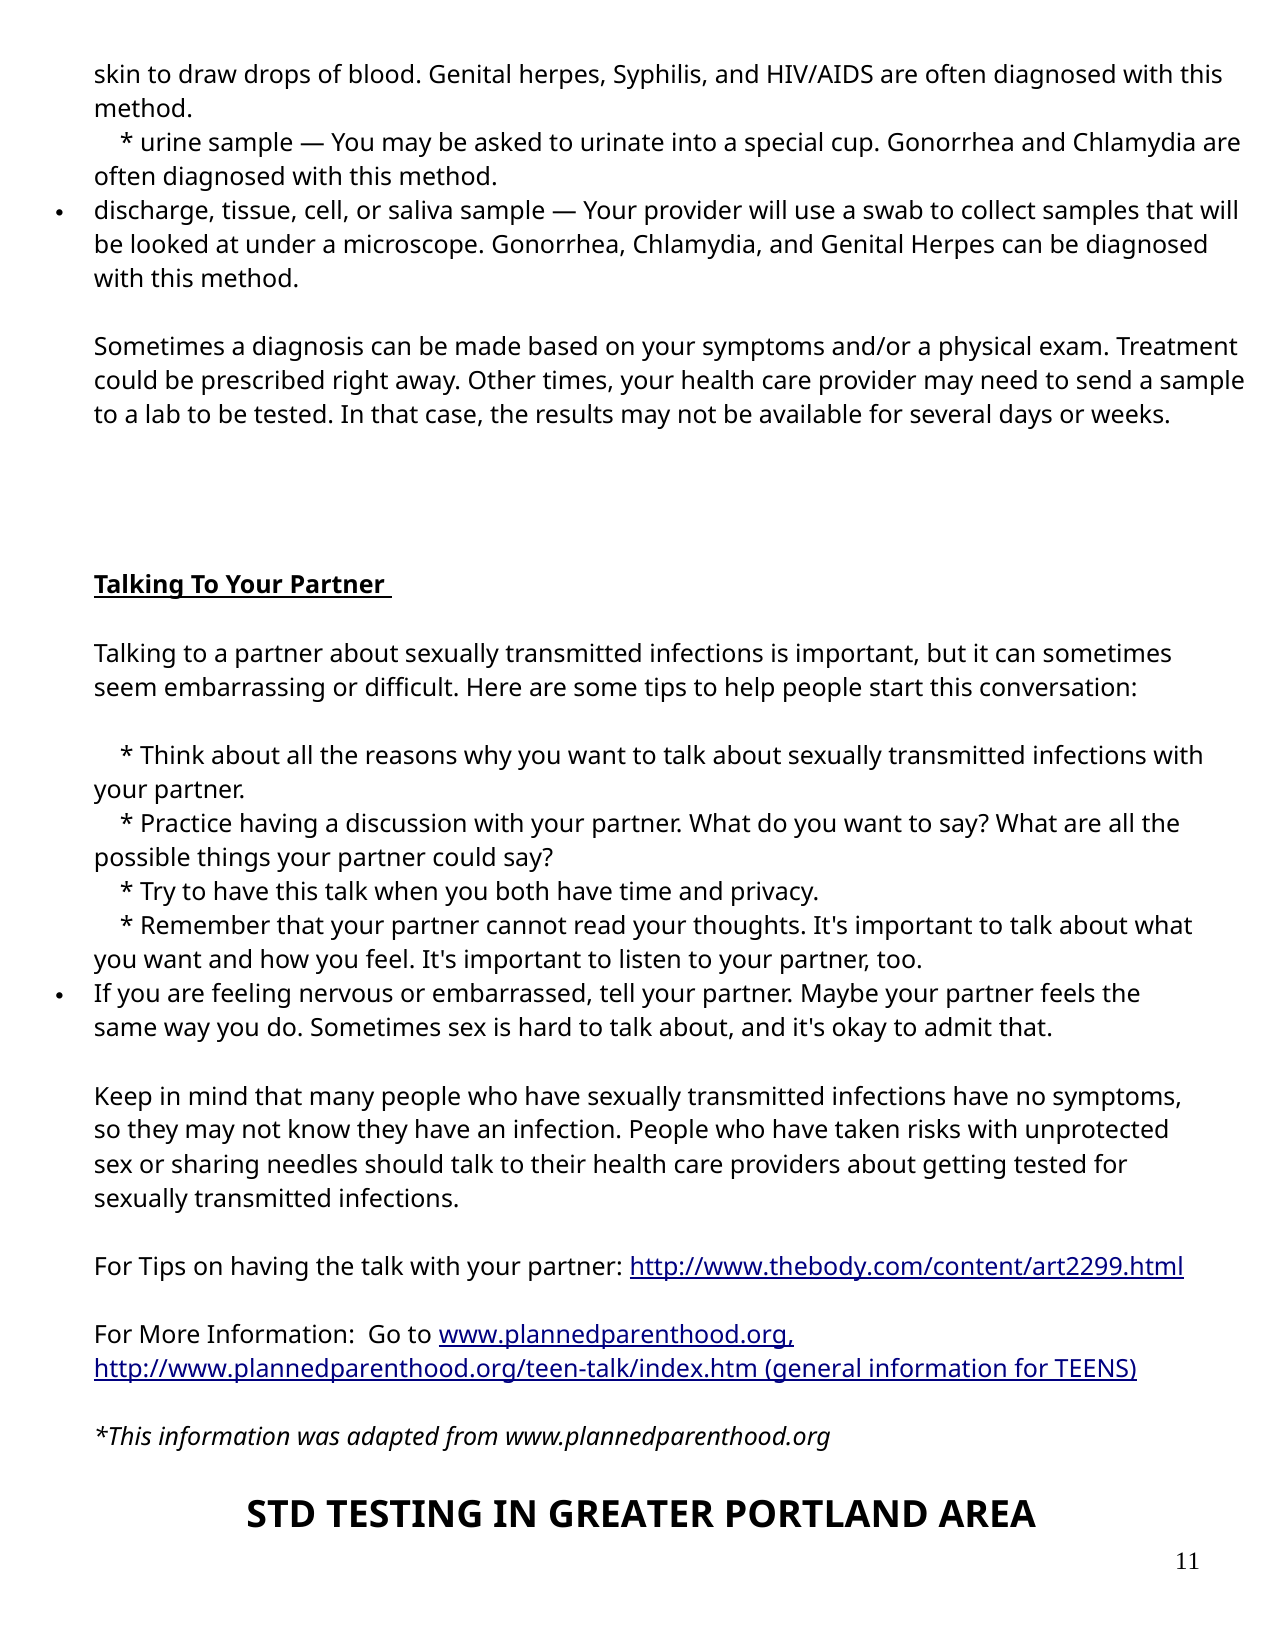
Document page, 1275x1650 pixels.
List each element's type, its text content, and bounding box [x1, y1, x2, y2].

text *This information was adapted from www.plannedparenthood.org [94, 1419, 1200, 1453]
list If you are feeling nervous or embarrassed, tell your partner. Maybe your partner feels the same way you do. Sometimes sex is hard to talk about, and it's okay to admit that. [56, 976, 1200, 1044]
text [94, 56, 1259, 124]
list discharge, tissue, cell, or saliva sample — Your provider will use a swab to collect samples that will be looked at under a microscope. Gonorrhea, Chlamydia, and Genital Herpes can be diagnosed with this method. [56, 192, 1259, 295]
text * Remember that your partner cannot read your thoughts. It's important to talk about what you want and how you feel. It's important to listen to your partner, too. [94, 908, 1200, 976]
text * urine sample — You may be asked to urinate into a special cup. Gonorrhea and Chlamydia are often diagnosed with this method. [94, 124, 1259, 192]
text * Try to have this talk when you both have time and privacy. [94, 874, 1200, 908]
text http://www.plannedparenthood.org/teen-talk/index.htm (general information for TEENS) [94, 1351, 1200, 1385]
text * Think about all the reasons why you want to talk about sexually transmitted infections with your partner. [94, 737, 1256, 806]
text Sometimes a diagnosis can be made based on your symptoms and/or a physical exam. Treatment could be prescribed right away. Other times, your health care provider may need to send a sample to a lab to be tested. In that case, the results may not be available for several days or weeks. [94, 329, 1259, 431]
text * Practice having a discussion with your partner. What do you want to say? What are all the possible things your partner could say? [94, 806, 1200, 874]
text Talking to a partner about sexually transmitted infections is important, but it can sometimes seem embarrassing or difficult. Here are some tips to help people start this conversation: [94, 635, 1200, 703]
text For More Information: Go to www.plannedparenthood.org, [94, 1317, 1200, 1351]
text STD TESTING IN GREATER PORTLAND AREA [178, 1487, 1200, 1538]
text For Tips on having the talk with your partner: http://www.thebody.com/content/art2299.html [94, 1248, 1200, 1282]
text Talking To Your Partner [94, 567, 1200, 601]
text Keep in mind that many people who have sexually transmitted infections have no symptoms, so they may not know they have an infection. People who have taken risks with unprotected sex or sharing needles should talk to their health care providers about getting tested for sexually transmitted infections. [94, 1078, 1200, 1214]
